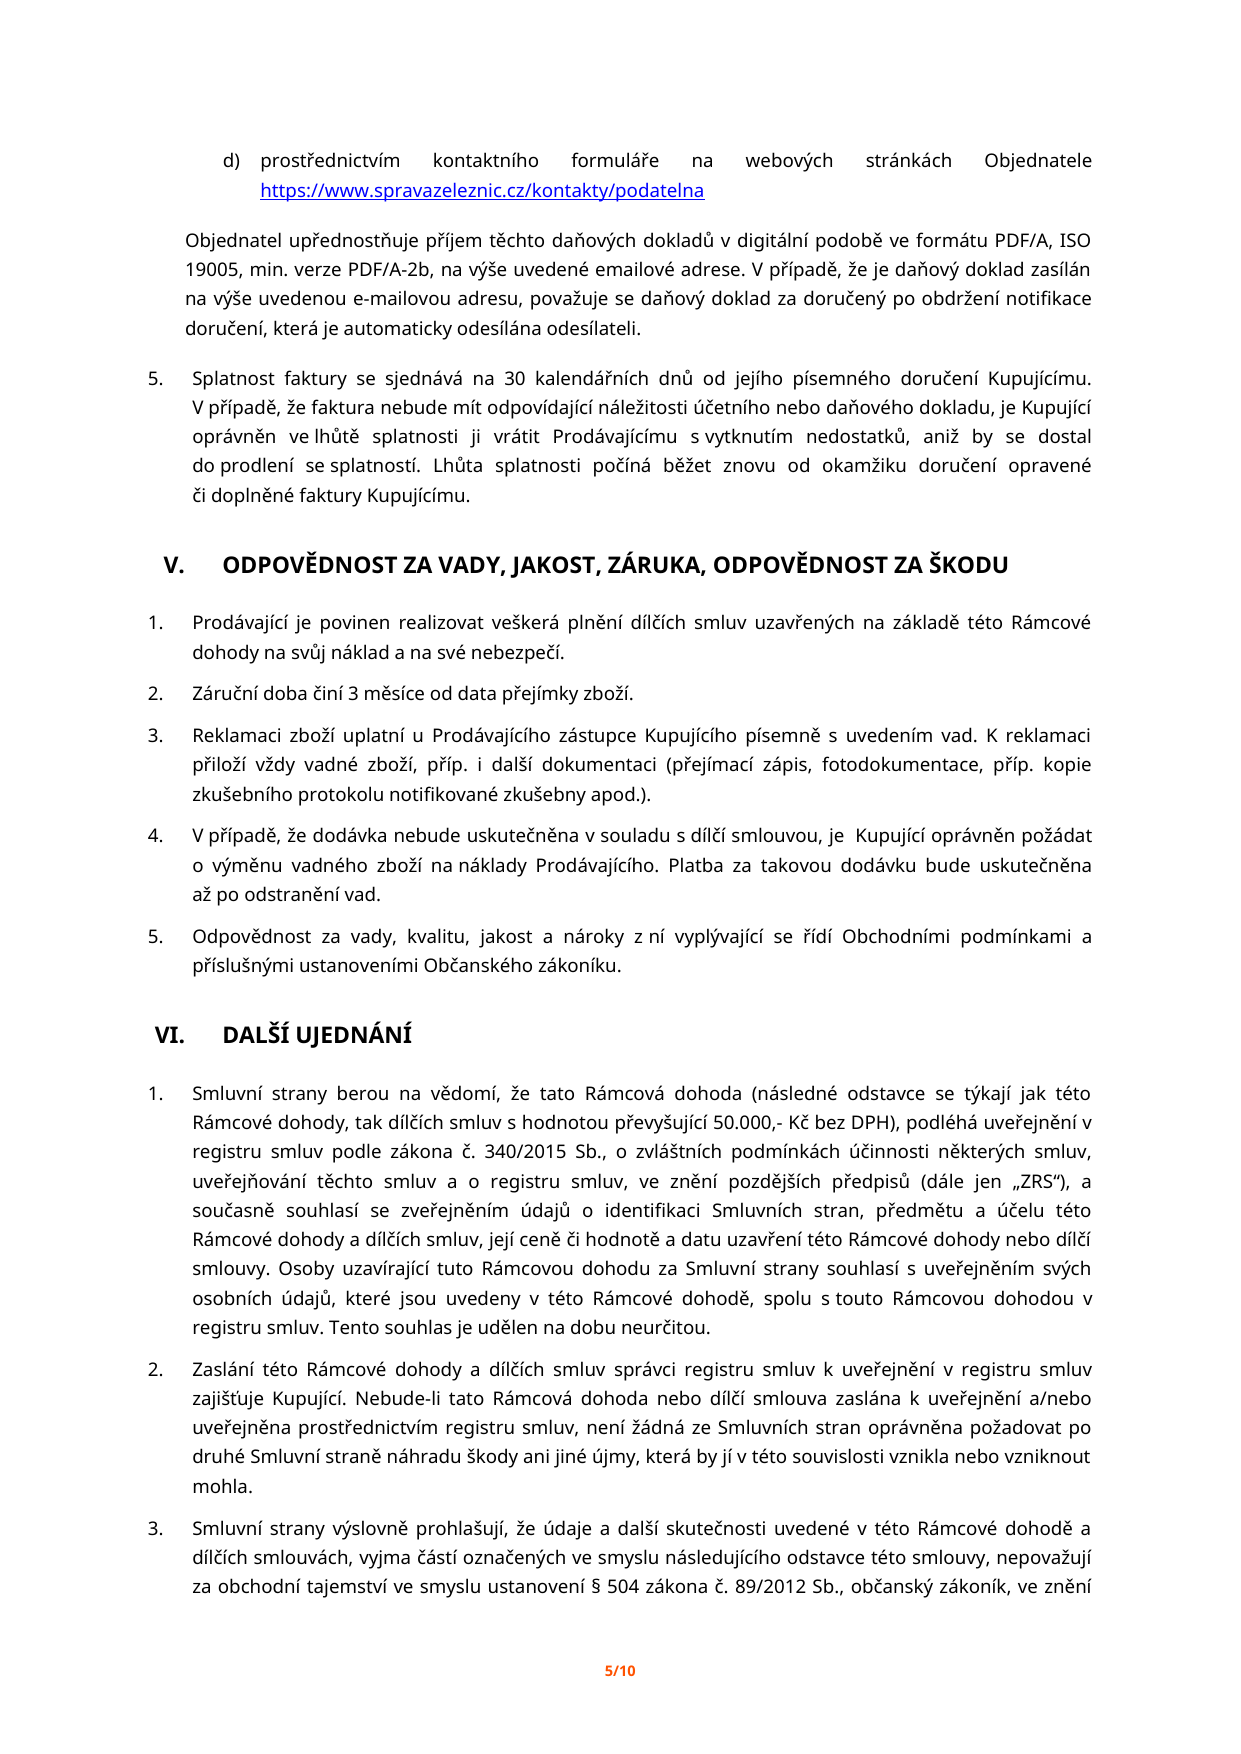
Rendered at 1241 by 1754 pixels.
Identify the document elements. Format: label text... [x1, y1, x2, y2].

list Zaslání této Rámcové dohody a dílčích smluv správci registru smluv k uveřejnění v registru smluv zajišťuje Kupující. Nebude-li tato Rámcová dohoda nebo dílčí smlouva zaslána k uveřejnění a/nebo uveřejněna prostřednictvím registru smluv, není žádná ze Smluvních stran oprávněna požadovat po druhé Smluvní straně náhradu škody ani jiné újmy, která by jí v této souvislosti vznikla nebo vzniknout mohla. [148, 1356, 1093, 1499]
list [148, 1515, 1093, 1599]
list Záruční doba činí 3 měsíce od data přejímky zboží. [148, 681, 1093, 706]
list Prodávající je povinen realizovat veškerá plnění dílčích smluv uzavřených na základě této Rámcové dohody na svůj náklad a na své nebezpečí. [148, 610, 1093, 664]
list prostřednictvím kontaktního formuláře na webových stránkách Objednatele https://www.spravazeleznic.cz/kontakty/podatelna [223, 148, 1093, 202]
text Objednatel upřednostňuje příjem těchto daňových dokladů v digitální podobě ve formátu PDF/A, ISO 19005, min. verze PDF/A-2b, na výše uvedené emailové adrese. V případě, že je daňový doklad zasílán na výše uvedenou e-mailovou adresu, považuje se daňový doklad za doručený po obdržení notifikace doručení, která je automaticky odesílána odesílateli. [185, 227, 1093, 340]
list V případě, že dodávka nebude uskutečněna v souladu s dílčí smlouvou, je Kupující oprávněn požádat o výměnu vadného zboží na náklady Prodávajícího. Platba za takovou dodávku bude uskutečněna až po odstranění vad. [148, 823, 1093, 907]
list ODPOVĚDNOST ZA VADY, JAKOST, ZÁRUKA, ODPOVĚDNOST ZA ŠKODU [185, 549, 1093, 580]
list DALŠÍ UJEDNÁNÍ [185, 1019, 1093, 1050]
list Reklamaci zboží uplatní u Prodávajícího zástupce Kupujícího písemně s uvedením vad. K reklamaci přiloží vždy vadné zboží, příp. i další dokumentaci (přejímací zápis, fotodokumentace, příp. kopie zkušebního protokolu notifikované zkušebny apod.). [148, 722, 1093, 807]
list Smluvní strany berou na vědomí, že tato Rámcová dohoda (následné odstavce se týkají jak této Rámcové dohody, tak dílčích smluv s hodnotou převyšující 50.000,- Kč bez DPH), podléhá uveřejnění v registru smluv podle zákona č. 340/2015 Sb., o zvláštních podmínkách účinnosti některých smluv, uveřejňování těchto smluv a o registru smluv, ve znění pozdějších předpisů (dále jen „ZRS“), a současně souhlasí se zveřejněním údajů o identifikaci Smluvních stran, předmětu a účelu této Rámcové dohody a dílčích smluv, její ceně či hodnotě a datu uzavření této Rámcové dohody nebo dílčí smlouvy. Osoby uzavírající tuto Rámcovou dohodu za Smluvní strany souhlasí s uveřejněním svých osobních údajů, které jsou uvedeny v této Rámcové dohodě, spolu s touto Rámcovou dohodou v registru smluv. Tento souhlas je udělen na dobu neurčitou. [148, 1080, 1093, 1340]
list Odpovědnost za vady, kvalitu, jakost a nároky z ní vyplývající se řídí Obchodními podmínkami a příslušnými ustanoveními Občanského zákoníku. [148, 923, 1093, 978]
subtitle Splatnost faktury se sjednává na 30 kalendářních dnů od jejího písemného doručení Kupujícímu. V případě, že faktura nebude mít odpovídající náležitosti účetního nebo daňového dokladu, je Kupující oprávněn ve lhůtě splatnosti ji vrátit Prodávajícímu s vytknutím nedostatků, aniž by se dostal do prodlení se splatností. Lhůta splatnosti počíná běžet znovu od okamžiku doručení opravené či doplněné faktury Kupujícímu. [148, 365, 1093, 507]
